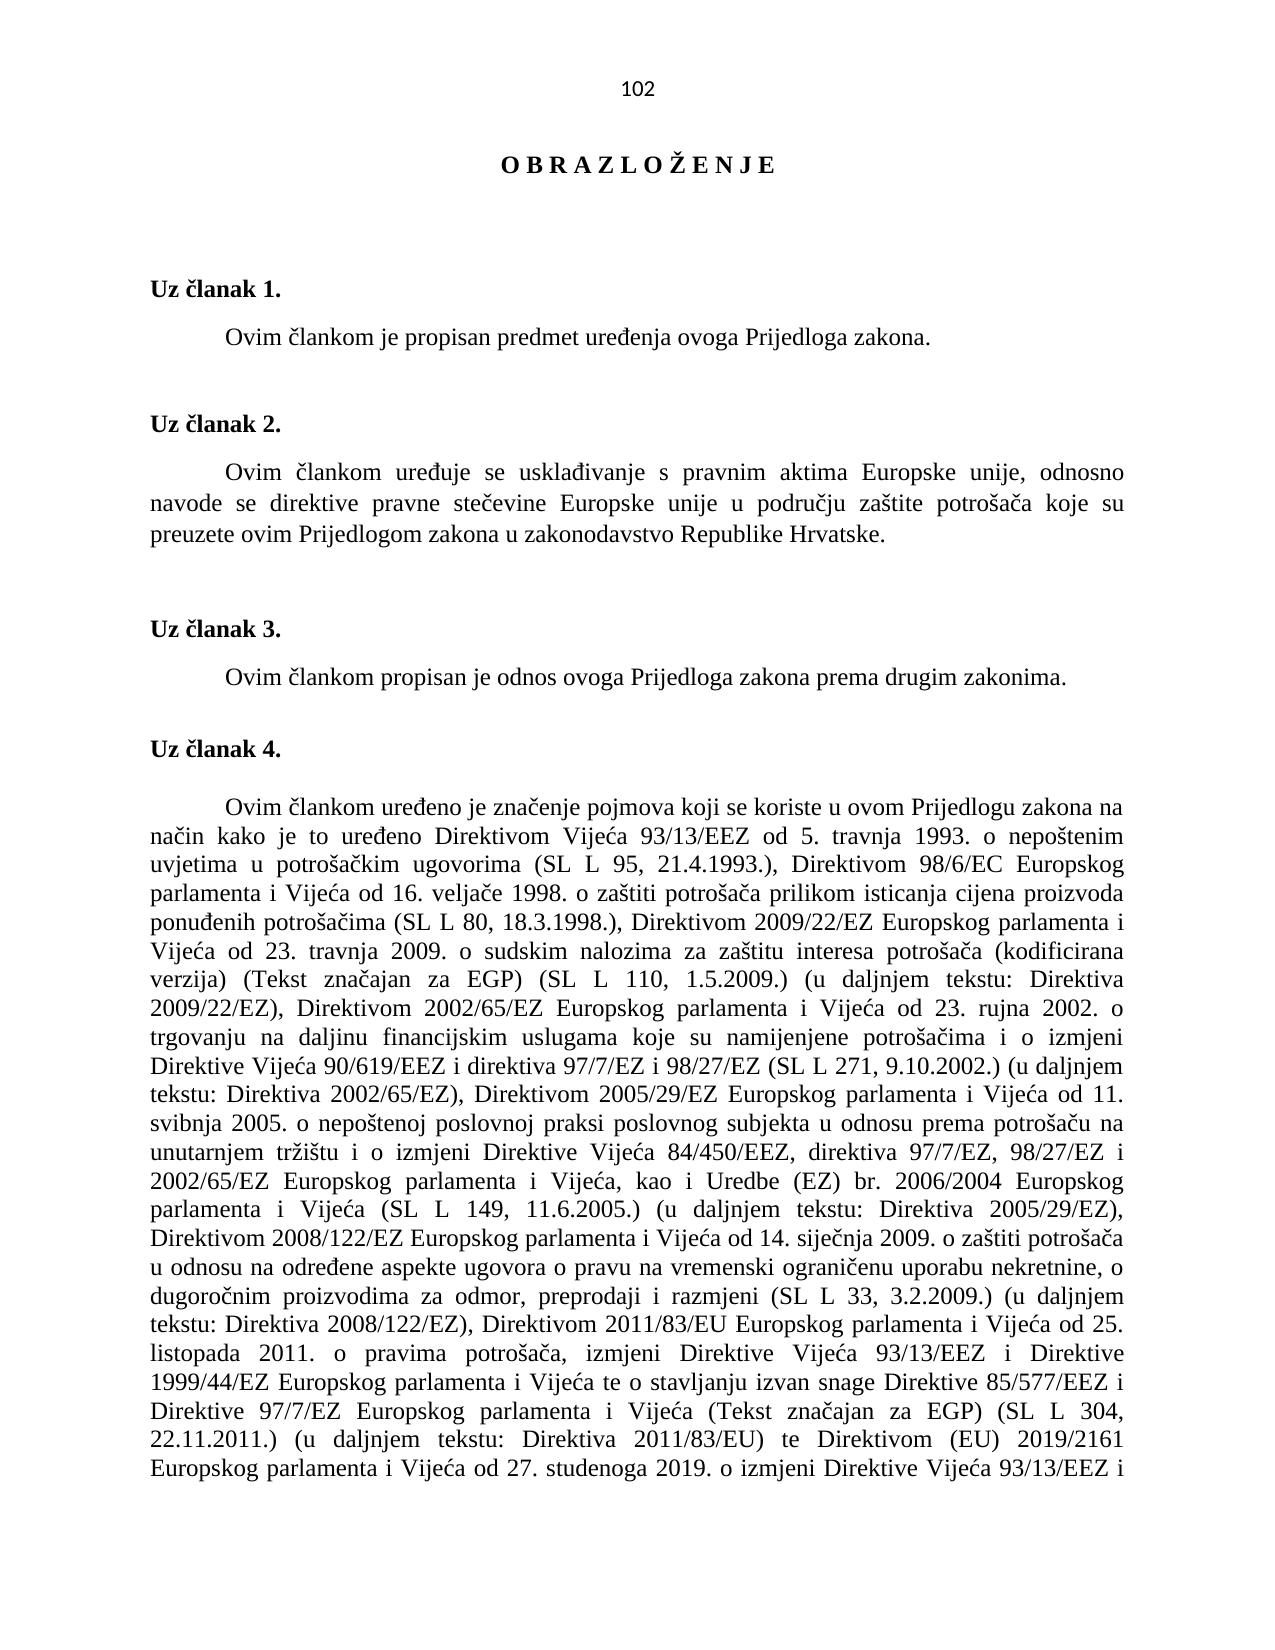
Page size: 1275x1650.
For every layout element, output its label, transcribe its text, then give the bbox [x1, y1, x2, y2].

text Uz članak 3. [150, 614, 1125, 643]
text O B R A Z L O Ž E N J E [150, 150, 1125, 179]
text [150, 792, 1125, 1482]
text Uz članak 1. [150, 274, 1125, 303]
text Ovim člankom je propisan predmet uređenja ovoga Prijedloga zakona. [150, 322, 1125, 351]
text Uz članak 2. [150, 409, 1125, 438]
text Ovim člankom propisan je odnos ovoga Prijedloga zakona prema drugim zakonima. [150, 662, 1125, 691]
text Uz članak 4. [150, 734, 1125, 763]
text Ovim člankom uređuje se usklađivanje s pravnim aktima Europske unije, odnosno navode se direktive pravne stečevine Europske unije u području zaštite potrošača koje su preuzete ovim Prijedlogom zakona u zakonodavstvo Republike Hrvatske. [150, 457, 1125, 547]
